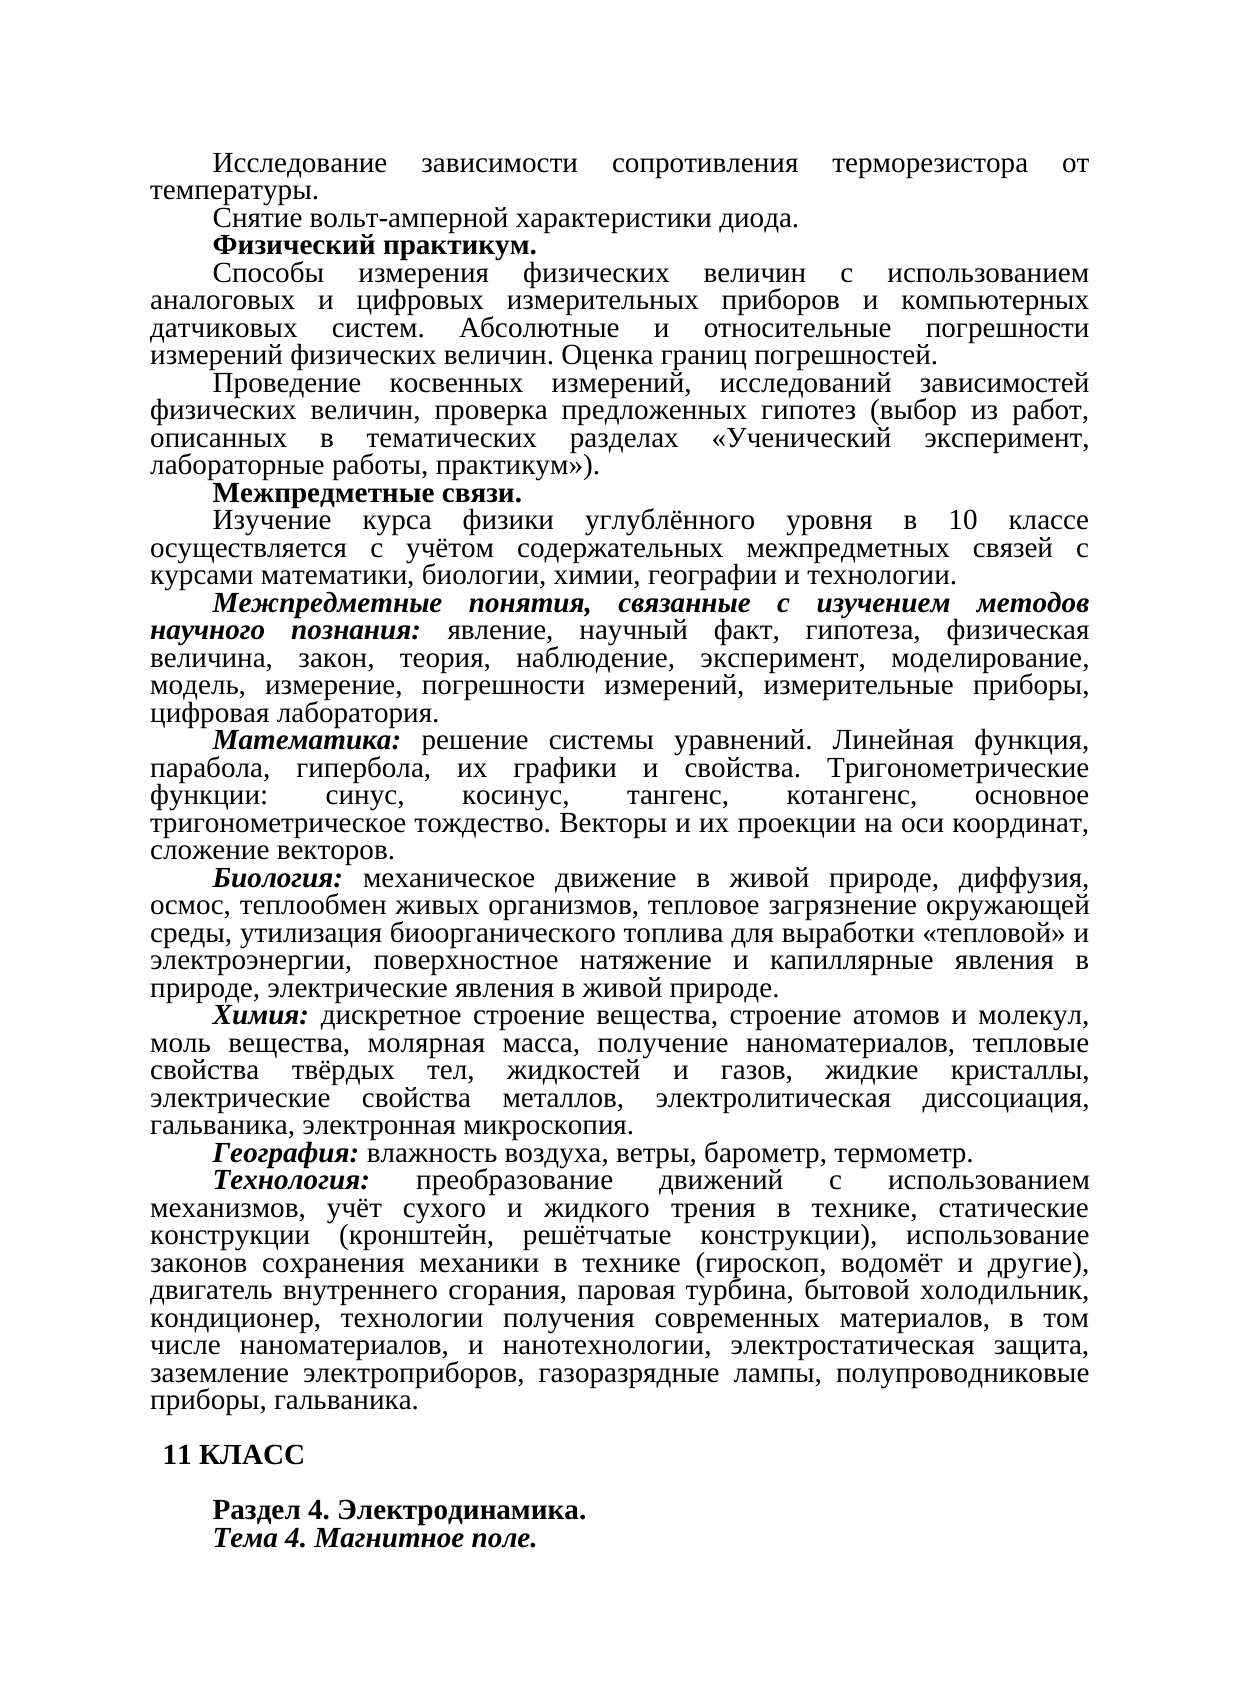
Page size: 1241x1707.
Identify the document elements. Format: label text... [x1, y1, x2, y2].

text Физический практикум. [150, 232, 1090, 260]
text Изучение курса физики углублённого уровня в 10 классе осуществляется с учётом содержательных межпредметных связей с курсами математики, биологии, химии, географии и технологии. [150, 507, 1090, 590]
text Технология: преобразование движений с использованием механизмов, учёт сухого и жидкого трения в технике, статические конструкции (кронштейн, решётчатые конструкции), использование законов сохранения механики в технике (гироскоп, водомёт и другие), двигатель внутреннего сгорания, паровая турбина, бытовой холодильник, кондиционер, технологии получения современных материалов, в том числе наноматериалов, и нанотехнологии, электростатическая защита, заземление электроприборов, газоразрядные лампы, полупроводниковые приборы, гальваника. [150, 1167, 1090, 1415]
text Биология: механическое движение в живой природе, диффузия, осмос, теплообмен живых организмов, тепловое загрязнение окружающей среды, утилизация биоорганического топлива для выработки «тепловой» и электроэнергии, поверхностное натяжение и капиллярные явления в природе, электрические явления в живой природе. [150, 865, 1090, 1002]
text Межпредметные понятия, связанные с изучением методов научного познания: явление, научный факт, гипотеза, физическая величина, закон, теория, наблюдение, эксперимент, моделирование, модель, измерение, погрешности измерений, измерительные приборы, цифровая лаборатория. [150, 590, 1090, 727]
text Способы измерения физических величин с использованием аналоговых и цифровых измерительных приборов и компьютерных датчиковых систем. Абсолютные и относительные погрешности измерений физических величин. Оценка границ погрешностей. [150, 260, 1090, 370]
text Межпредметные связи. [150, 480, 1090, 507]
text 11 КЛАСС [162, 1442, 1090, 1470]
text Математика: решение системы уравнений. Линейная функция, парабола, гипербола, их графики и свойства. Тригонометрические функции: синус, косинус, тангенс, котангенс, основное тригонометрическое тождество. Векторы и их проекции на оси координат, сложение векторов. [150, 727, 1090, 865]
text Тема 4. Магнитное поле. [150, 1525, 1090, 1552]
text Раздел 4. Электродинамика. [150, 1497, 1090, 1525]
text Исследование зависимости сопротивления терморезистора от температуры. [150, 150, 1090, 205]
text Снятие вольт-амперной характеристики диода. [150, 205, 1090, 232]
text География: влажность воздуха, ветры, барометр, термометр. [150, 1140, 1090, 1167]
text Химия: дискретное строение вещества, строение атомов и молекул, моль вещества, молярная масса, получение наноматериалов, тепловые свойства твёрдых тел, жидкостей и газов, жидкие кристаллы, электрические свойства металлов, электролитическая диссоциация, гальваника, электронная микроскопия. [150, 1002, 1090, 1140]
text Проведение косвенных измерений, исследований зависимостей физических величин, проверка предложенных гипотез (выбор из работ, описанных в тематических разделах «Ученический эксперимент, лабораторные работы, практикум»). [150, 370, 1090, 480]
